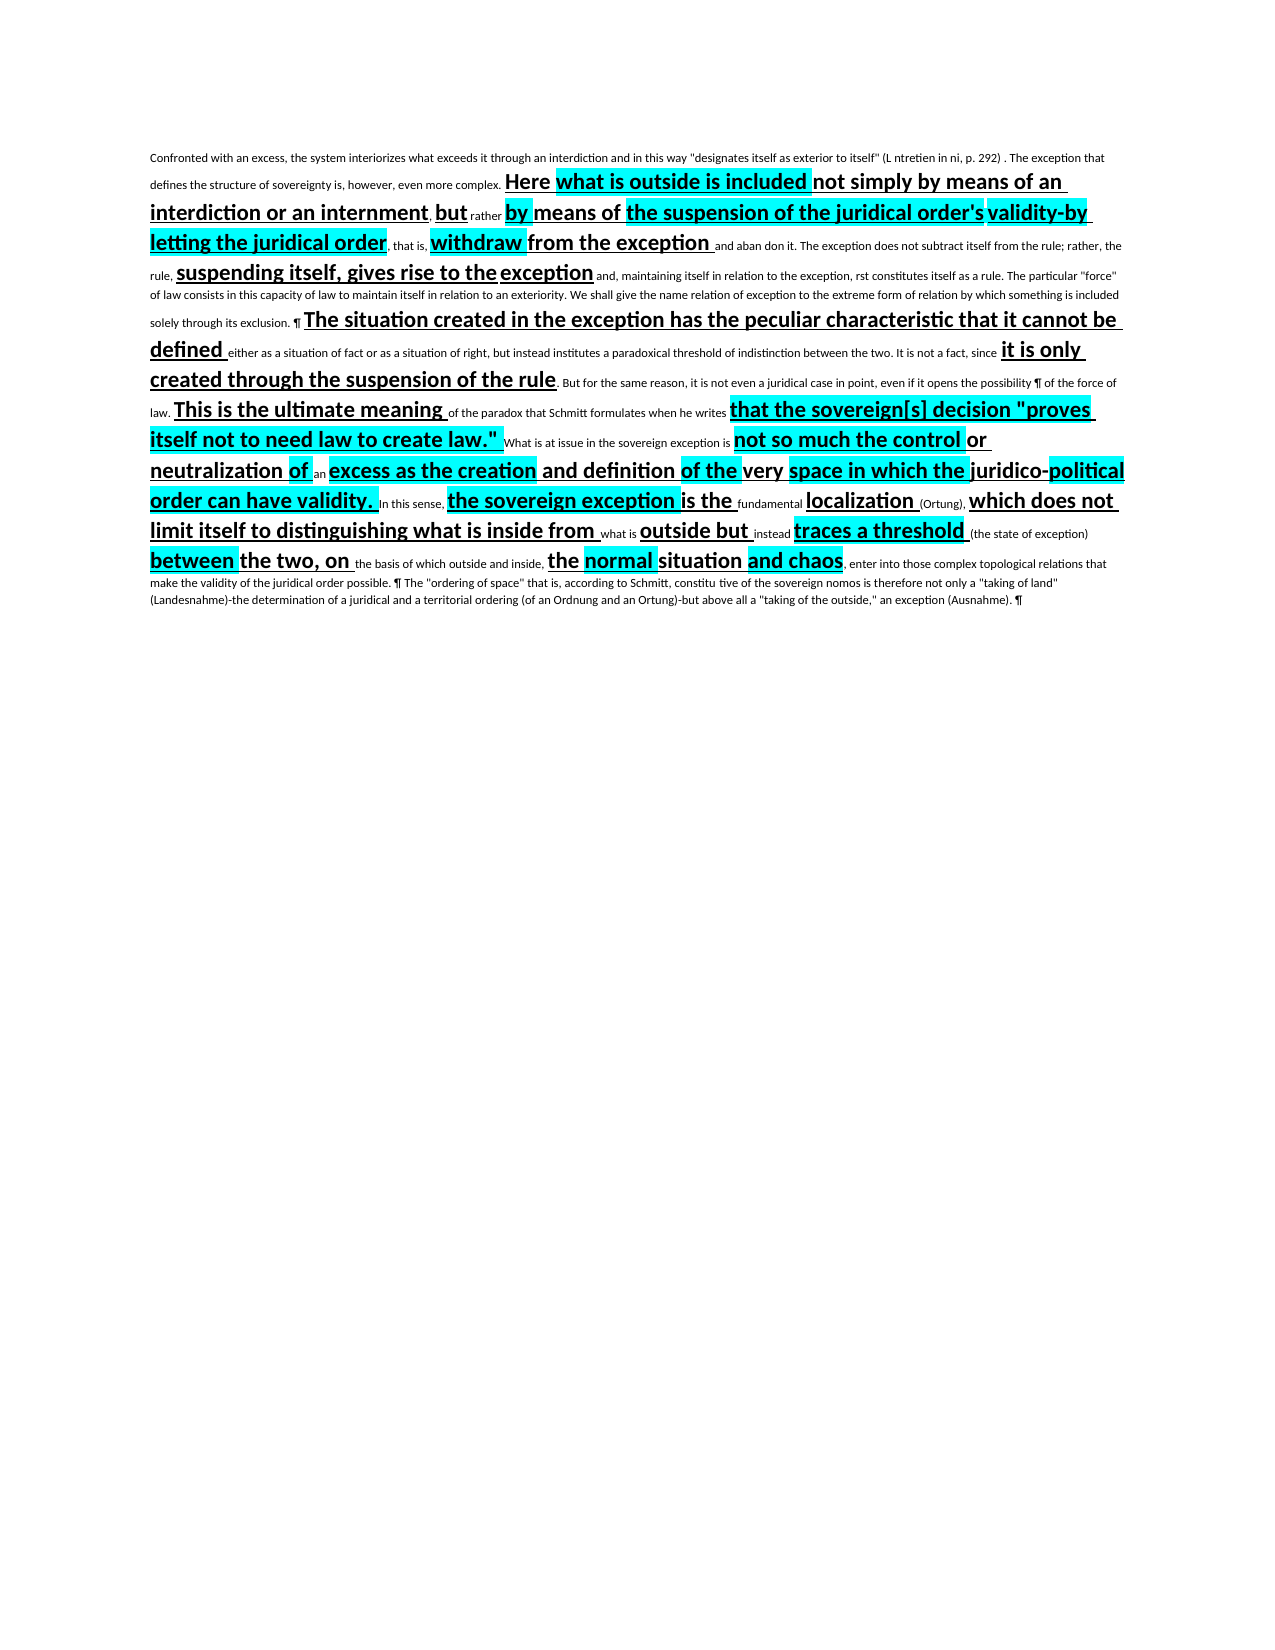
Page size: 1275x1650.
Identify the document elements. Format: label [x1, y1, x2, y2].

text [150, 150, 1125, 607]
